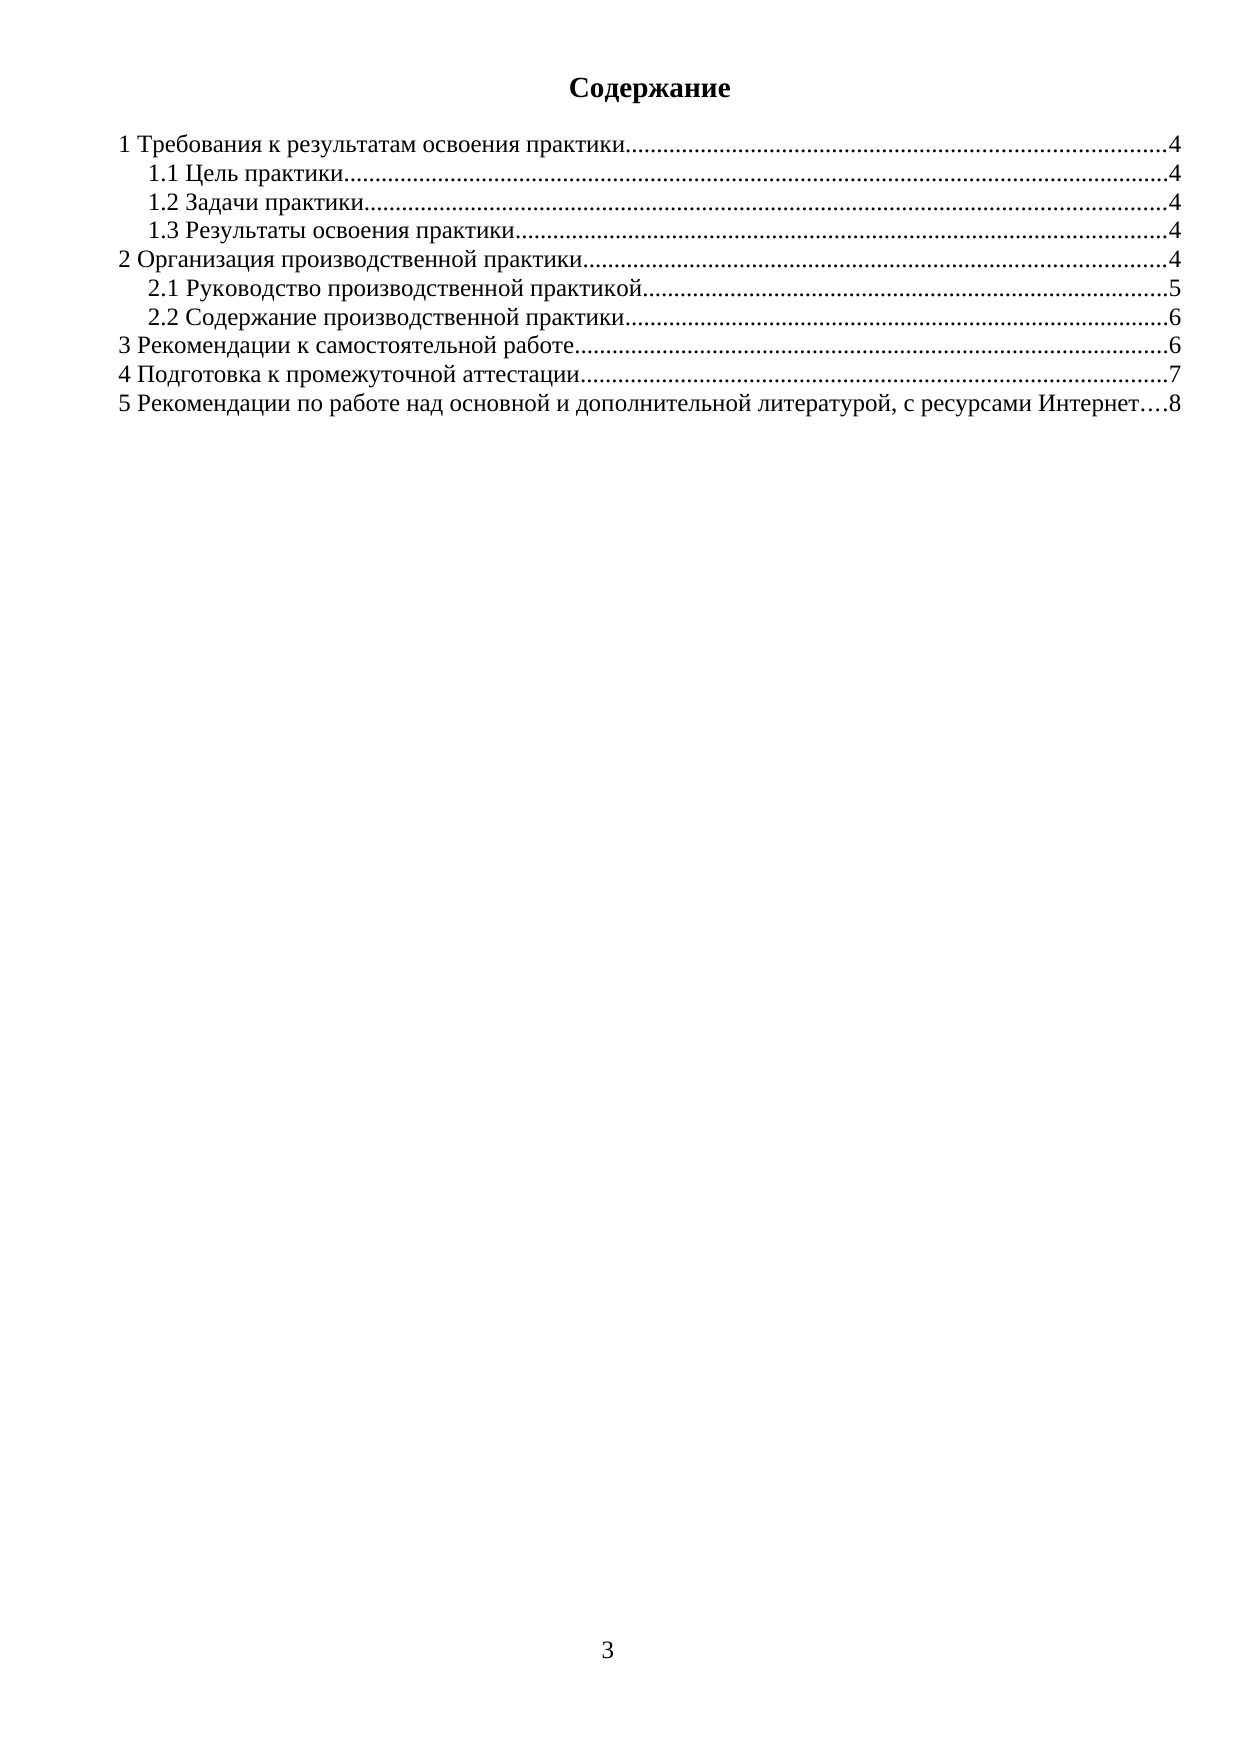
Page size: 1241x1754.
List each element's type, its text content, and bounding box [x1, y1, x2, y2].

text 2.2 Содержание производственной практики 6 [148, 302, 1181, 330]
text 1.1 Цель практики 4 [148, 158, 1181, 187]
text 3 Рекомендации к самостоятельной работе 6 [118, 330, 1181, 359]
text 2.1 Руководство производственной практикой 5 [148, 273, 1181, 302]
text 1.2 Задачи практики 4 [148, 187, 1181, 215]
text 4 Подготовка к промежуточной аттестации 7 [118, 359, 1181, 388]
text 2 Организация производственной практики 4 [118, 244, 1181, 273]
text Содержание [118, 71, 1181, 104]
text 1.3 Результаты освоения практики 4 [148, 215, 1181, 244]
text 1 Требования к результатам освоения практики 4 [118, 129, 1181, 158]
text 5 Рекомендации по работе над основной и дополнительной литературой, с ресурсами Интернет 8 [118, 388, 1181, 417]
